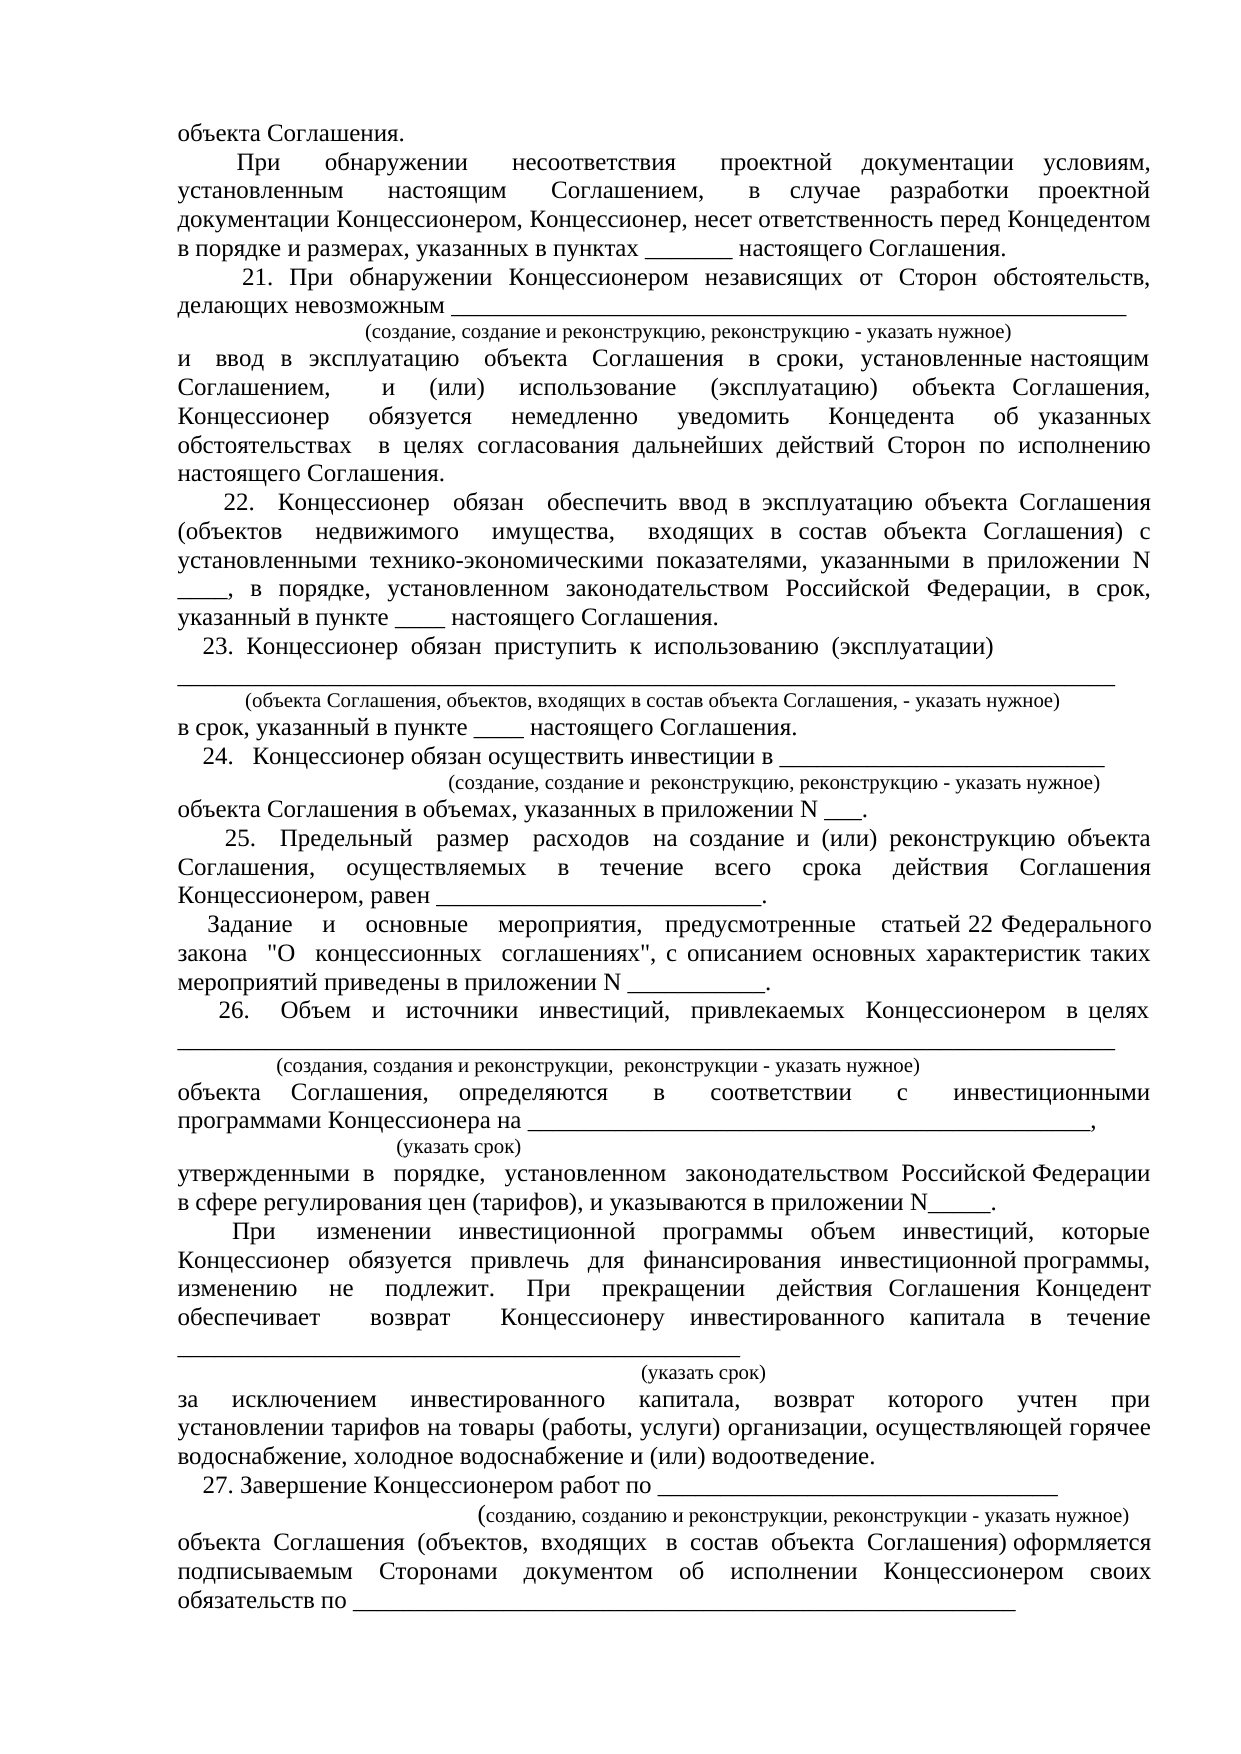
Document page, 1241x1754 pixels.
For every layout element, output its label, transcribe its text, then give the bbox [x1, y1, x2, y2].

text При изменении инвестиционной программы объем инвестиций, которые Концессионер обязуется привлечь для финансирования инвестиционной программы, изменению не подлежит. При прекращении действия Соглашения Концедент обеспечивает возврат Концессионеру инвестированного капитала в течение _____________________________________________ [177, 1216, 1152, 1360]
text и ввод в эксплуатацию объекта Соглашения в сроки, установленные настоящим Соглашением, и (или) использование (эксплуатацию) объекта Соглашения, Концессионер обязуется немедленно уведомить Концедента об указанных обстоятельствах в целях согласования дальнейших действий Сторон по исполнению настоящего Соглашения. [177, 343, 1152, 487]
text (объекта Соглашения, объектов, входящих в состав объекта Соглашения, - указать нужное) [177, 688, 1152, 712]
text ___________________________________________________________________________ [177, 660, 1152, 688]
text 23. Концессионер обязан приступить к использованию (эксплуатации) [177, 631, 1152, 660]
text При обнаружении несоответствия проектной документации условиям, установленным настоящим Соглашением, в случае разработки проектной документации Концессионером, Концессионер, несет ответственность перед Концедентом в порядке и размерах, указанных в пунктах _______ настоящего Соглашения. [177, 147, 1152, 262]
text 22. Концессионер обязан обеспечить ввод в эксплуатацию объекта Соглашения (объектов недвижимого имущества, входящих в состав объекта Соглашения) с установленными технико-экономическими показателями, указанными в приложении N ____, в порядке, установленном законодательством Российской Федерации, в срок, указанный в пункте ____ настоящего Соглашения. [177, 487, 1152, 631]
text (создание, создание и реконструкцию, реконструкцию - указать нужное) [177, 319, 1152, 343]
text объекта Соглашения в объемах, указанных в приложении N ___. [177, 794, 1152, 823]
text (указать срок) [177, 1134, 1152, 1158]
text 27. Завершение Концессионером работ по ________________________________ [177, 1470, 1152, 1499]
text утвержденными в порядке, установленном законодательством Российской Федерации в сфере регулирования цен (тарифов), и указываются в приложении N_____. [177, 1158, 1152, 1216]
text в срок, указанный в пункте ____ настоящего Соглашения. [177, 712, 1152, 741]
text 21. При обнаружении Концессионером независящих от Сторон обстоятельств, делающих невозможным ______________________________________________________ [177, 262, 1152, 319]
text 25. Предельный размер расходов на создание и (или) реконструкцию объекта Соглашения, осуществляемых в течение всего срока действия Соглашения Концессионером, равен __________________________. [177, 823, 1152, 909]
text 24. Концессионер обязан осуществить инвестиции в __________________________ [177, 741, 1152, 770]
text Задание и основные мероприятия, предусмотренные статьей 22 Федерального закона "О концессионных соглашениях", с описанием основных характеристик таких мероприятий приведены в приложении N ___________. [177, 909, 1152, 995]
text объекта Соглашения (объектов, входящих в состав объекта Соглашения) оформляется подписываемым Сторонами документом об исполнении Концессионером своих обязательств по _____________________________________________________ [177, 1527, 1152, 1614]
text за исключением инвестированного капитала, возврат которого учтен при установлении тарифов на товары (работы, услуги) организации, осуществляющей горячее водоснабжение, холодное водоснабжение и (или) водоотведение. [177, 1384, 1152, 1470]
text (создания, создания и реконструкции, реконструкции - указать нужное) [177, 1053, 1152, 1077]
text (созданию, созданию и реконструкции, реконструкции - указать нужное) [177, 1499, 1152, 1527]
text (создание, создание и реконструкцию, реконструкцию - указать нужное) [177, 770, 1152, 794]
text объекта Соглашения. [177, 118, 1152, 147]
text (указать срок) [177, 1360, 1152, 1384]
text 26. Объем и источники инвестиций, привлекаемых Концессионером в целях ___________________________________________________________________________ [177, 995, 1152, 1053]
text объекта Соглашения, определяются в соответствии с инвестиционными программами Концессионера на _____________________________________________, [177, 1077, 1152, 1134]
